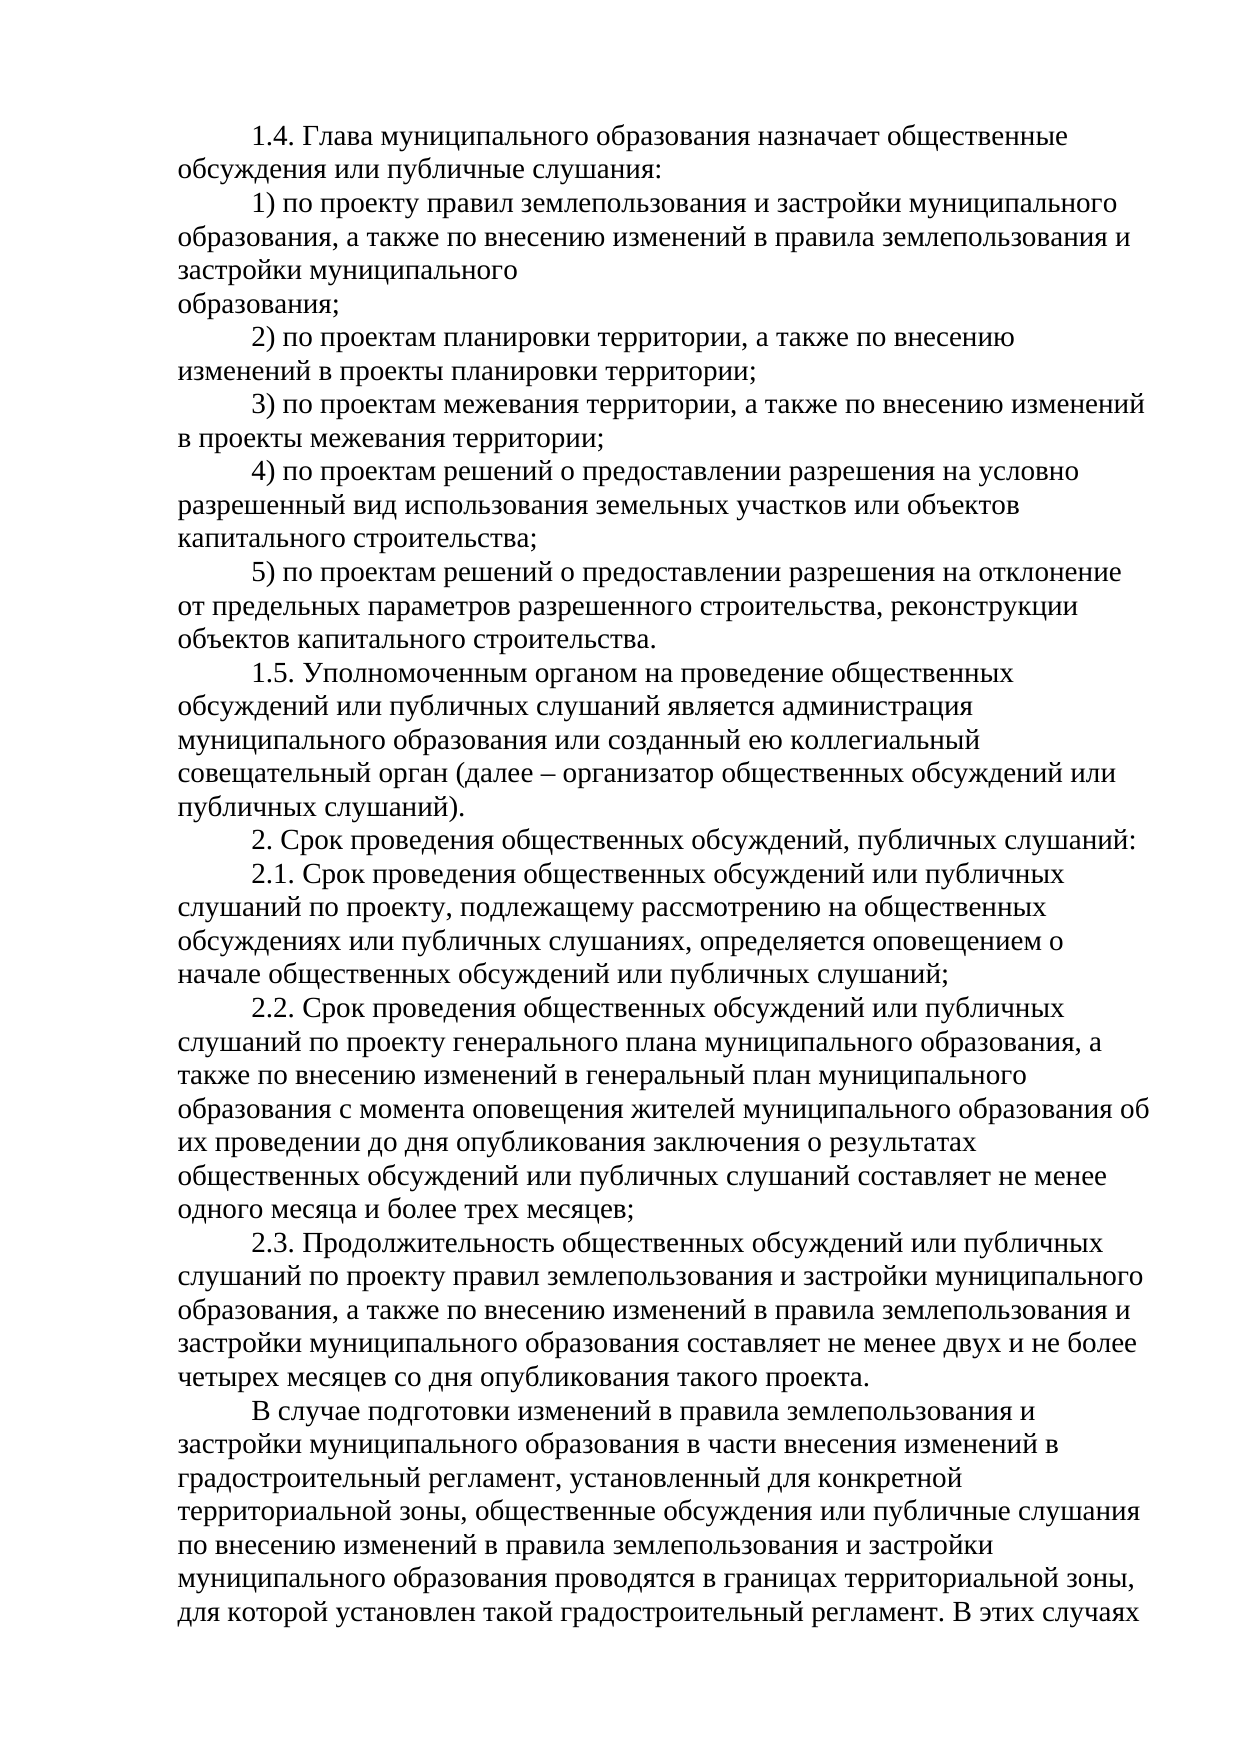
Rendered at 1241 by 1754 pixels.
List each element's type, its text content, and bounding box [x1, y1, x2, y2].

text 2.3. Продолжительность общественных обсуждений или публичных слушаний по проекту правил землепользования и застройки муниципального образования, а также по внесению изменений в правила землепользования и застройки муниципального образования составляет не менее двух и не более четырех месяцев со дня опубликования такого проекта. [177, 1225, 1152, 1393]
text 1.4. Глава муниципального образования назначает общественные обсуждения или публичные слушания: [177, 118, 1152, 185]
text 1.5. Уполномоченным органом на проведение общественных обсуждений или публичных слушаний является администрация муниципального образования или созданный ею коллегиальный совещательный орган (далее – организатор общественных обсуждений или публичных слушаний). [177, 655, 1152, 822]
text 2) по проектам планировки территории, а также по внесению изменений в проекты планировки территории; [177, 319, 1152, 386]
text 2.2. Срок проведения общественных обсуждений или публичных слушаний по проекту генерального плана муниципального образования, а также по внесению изменений в генеральный план муниципального образования с момента оповещения жителей муниципального образования об их проведении до дня опубликования заключения о результатах общественных обсуждений или публичных слушаний составляет не менее одного месяца и более трех месяцев; [177, 990, 1152, 1225]
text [177, 1393, 1152, 1627]
text образования; [177, 286, 1152, 319]
text 5) по проектам решений о предоставлении разрешения на отклонение от предельных параметров разрешенного строительства, реконструкции объектов капитального строительства. [177, 554, 1152, 655]
text 3) по проектам межевания территории, а также по внесению изменений в проекты межевания территории; [177, 386, 1152, 453]
text 2. Срок проведения общественных обсуждений, публичных слушаний: [177, 822, 1152, 856]
text 4) по проектам решений о предоставлении разрешения на условно разрешенный вид использования земельных участков или объектов капитального строительства; [177, 453, 1152, 554]
text 1) по проекту правил землепользования и застройки муниципального образования, а также по внесению изменений в правила землепользования и застройки муниципального [177, 185, 1152, 286]
text 2.1. Срок проведения общественных обсуждений или публичных слушаний по проекту, подлежащему рассмотрению на общественных обсуждениях или публичных слушаниях, определяется оповещением о начале общественных обсуждений или публичных слушаний; [177, 856, 1152, 990]
